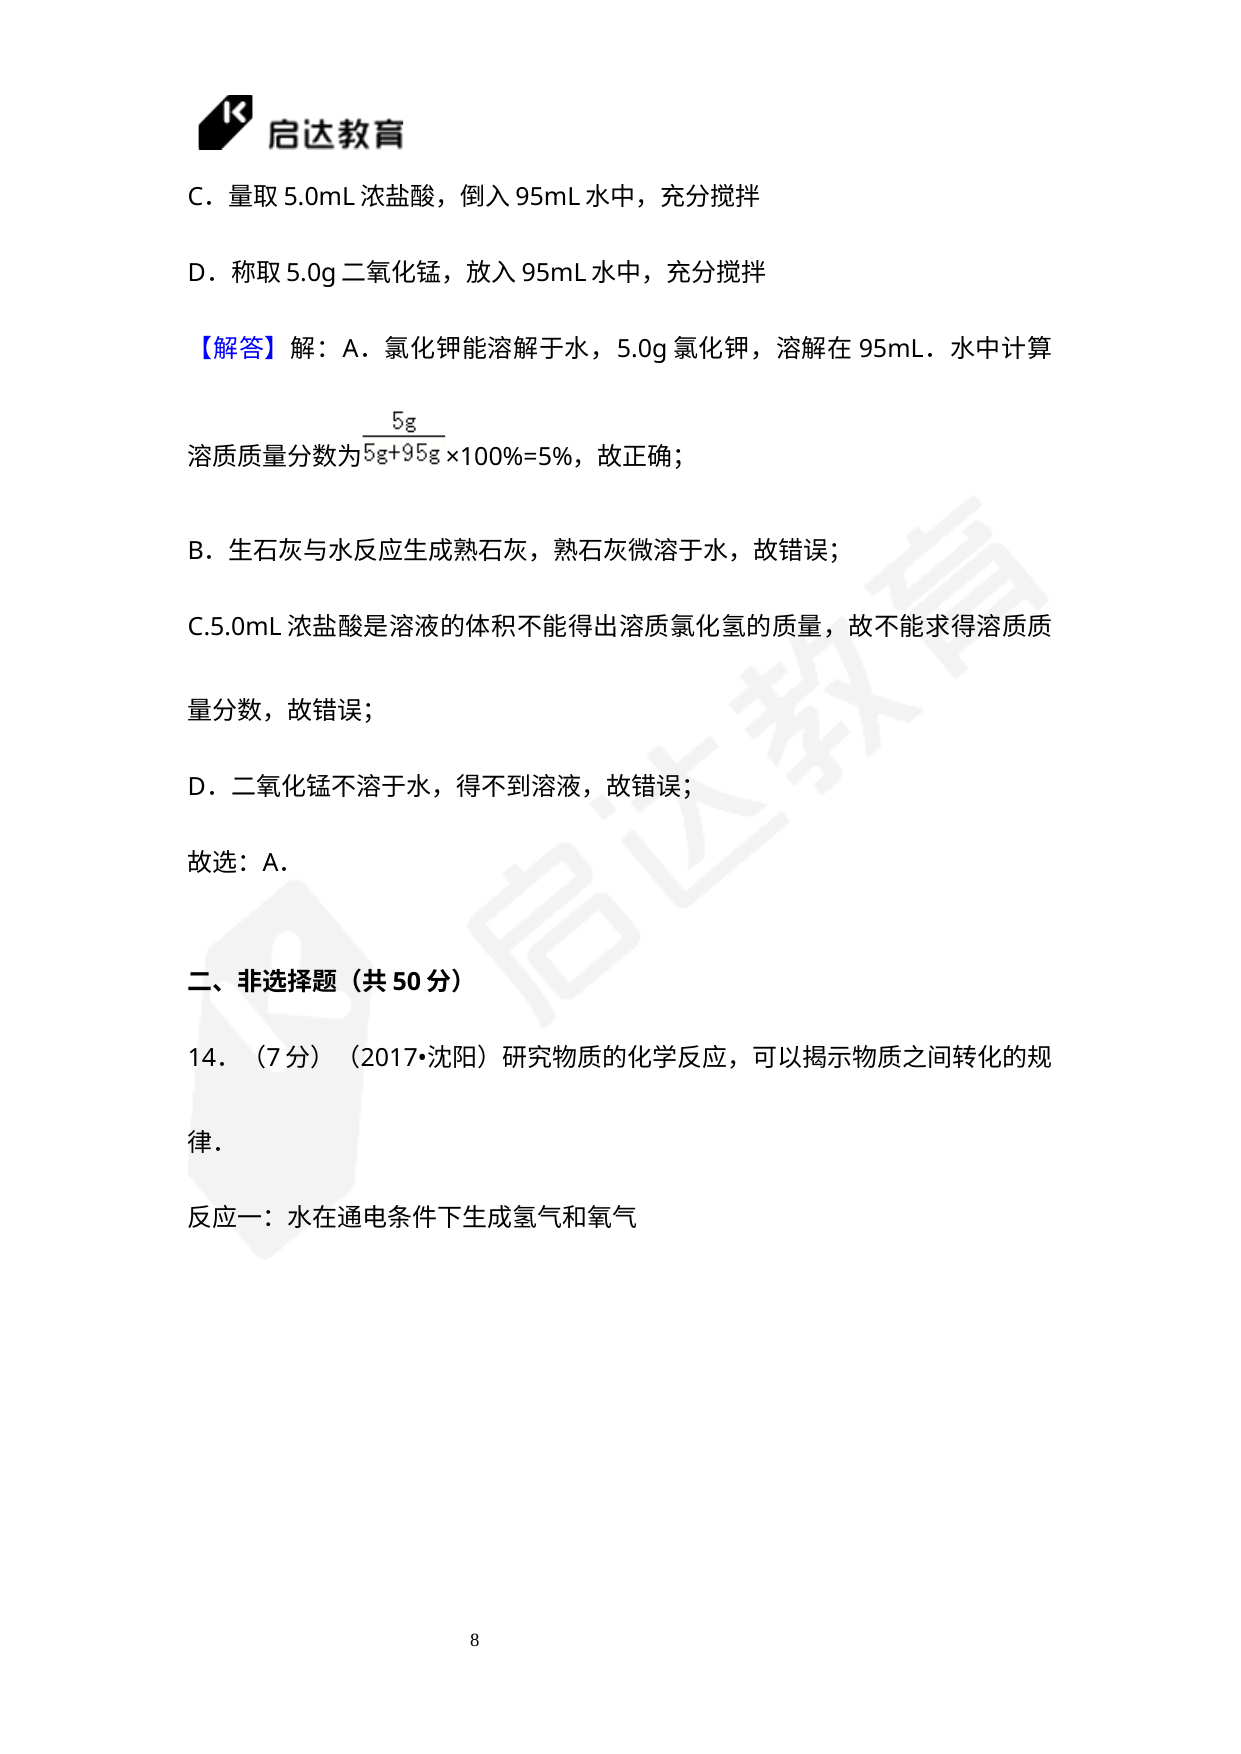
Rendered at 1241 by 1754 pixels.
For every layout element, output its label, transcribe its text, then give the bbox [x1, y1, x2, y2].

text C.5.0mL浓盐酸是溶液的体积不能得出溶质氯化氢的质量，故不能求得溶质质量分数，故错误； [187, 592, 1053, 741]
text 14．（7分）（2017•沈阳）研究物质的化学反应，可以揭示物质之间转化的规律． [187, 1023, 1053, 1173]
text 反应一：水在通电条件下生成氢气和氧气 [187, 1183, 1053, 1248]
picture [362, 407, 446, 466]
text 故选：A． [187, 828, 1053, 893]
text D．称取5.0g二氧化锰，放入95mL水中，充分搅拌 [187, 238, 1053, 303]
text C．量取5.0mL浓盐酸，倒入95mL水中，充分搅拌 [187, 162, 1053, 227]
text 【解答】解：A．氯化钾能溶解于水，5.0g氯化钾，溶解在95mL．水中计算溶质质量分数为×100%=5%，故正确； [187, 314, 1053, 505]
text 二、非选择题（共50分） [187, 947, 1053, 1012]
text D．二氧化锰不溶于水，得不到溶液，故错误； [187, 752, 1053, 817]
text B．生石灰与水反应生成熟石灰，熟石灰微溶于水，故错误； [187, 516, 1053, 581]
picture [198, 95, 404, 150]
